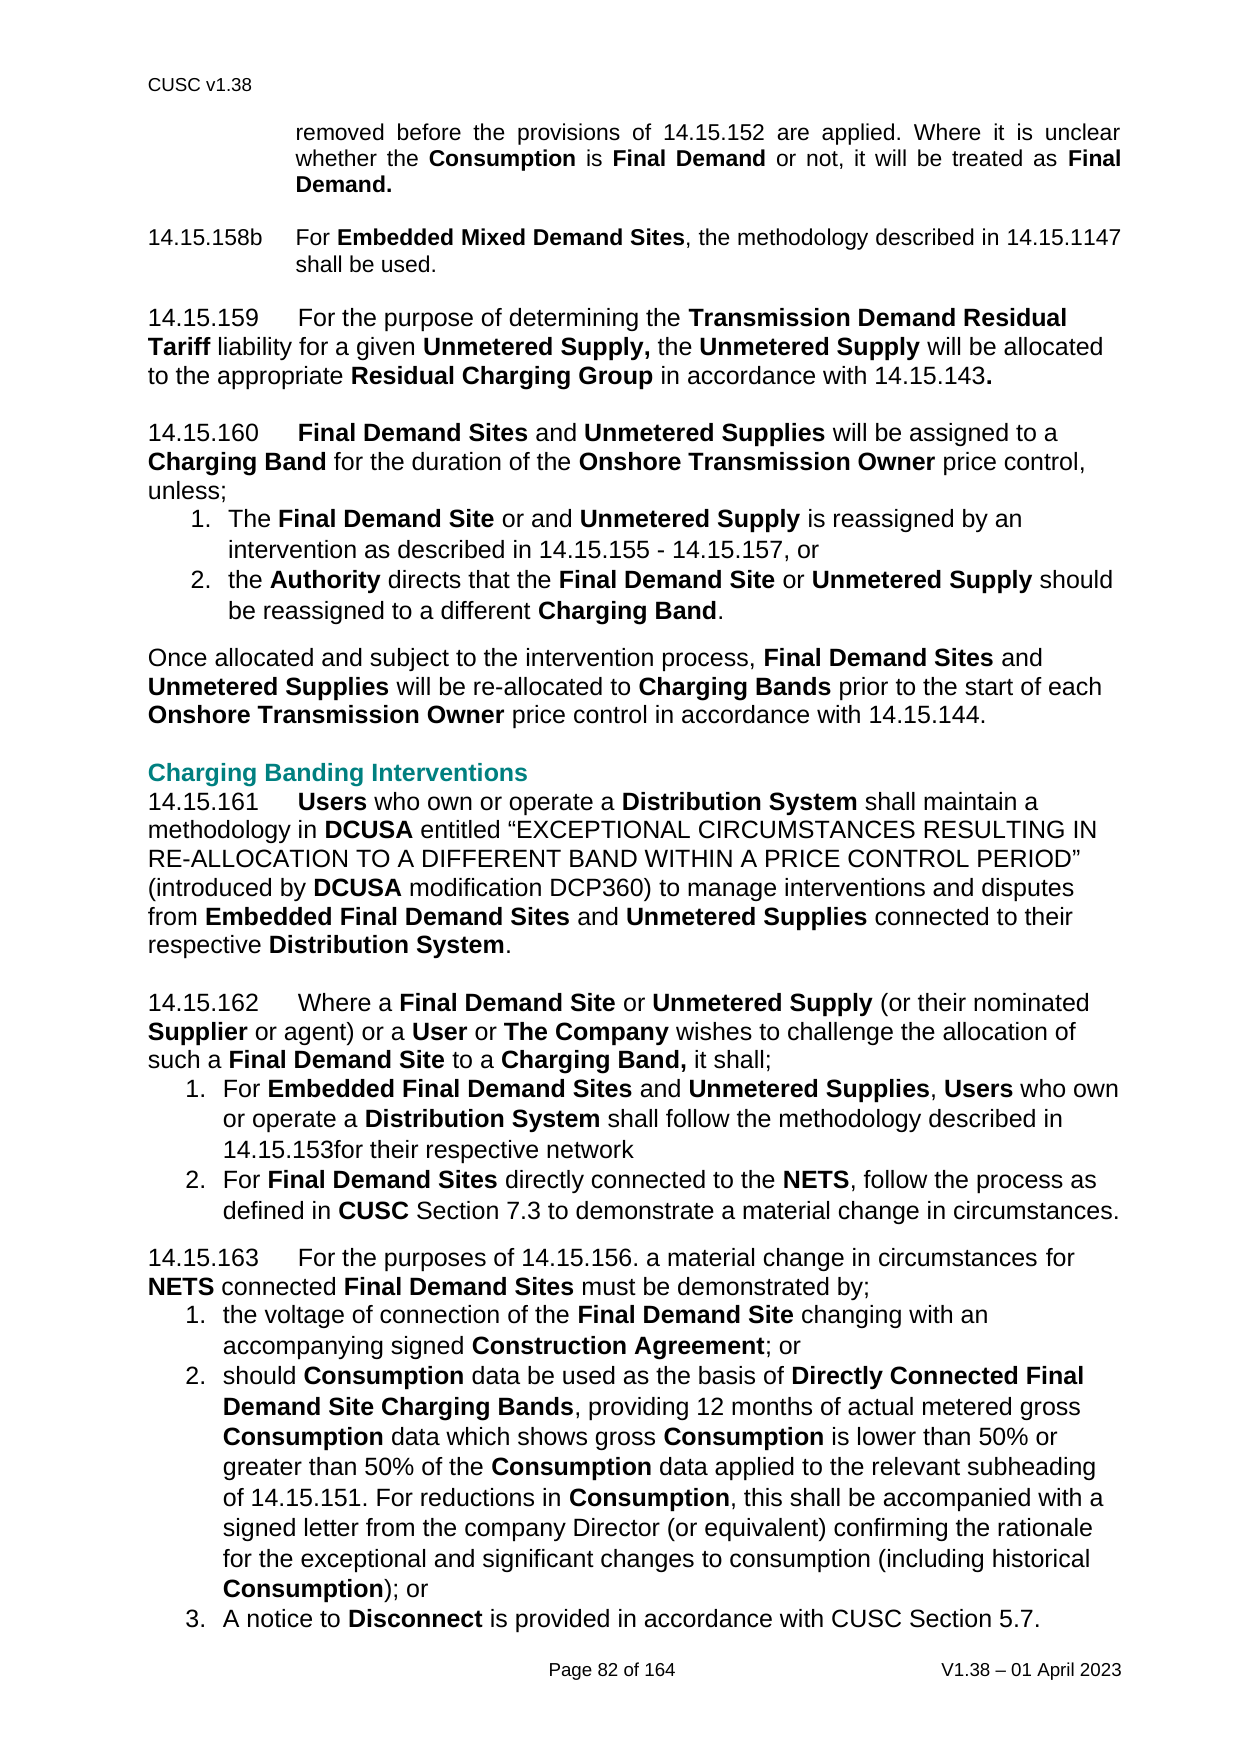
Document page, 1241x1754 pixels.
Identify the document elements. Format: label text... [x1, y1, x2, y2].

text 14.15.158b For Embedded Mixed Demand Sites, the methodology described in 14.15.1147 shall be used. [148, 224, 1121, 277]
text Charging Banding Interventions [148, 758, 1121, 787]
list A notice to Disconnect is provided in accordance with CUSC Section 5.7. [185, 1604, 1121, 1633]
list For Embedded Final Demand Sites and Unmetered Supplies, Users who own or operate a Distribution System shall follow the methodology described in 14.15.153for their respective network [185, 1074, 1121, 1164]
list should Consumption data be used as the basis of Directly Connected Final Demand Site Charging Bands, providing 12 months of actual metered gross Consumption data which shows gross Consumption is lower than 50% or greater than 50% of the Consumption data applied to the relevant subheading of 14.15.151. For reductions in Consumption, this shall be accompanied with a signed letter from the company Director (or equivalent) confirming the rationale for the exceptional and significant changes to consumption (including historical Consumption); or [185, 1361, 1121, 1603]
text 14.15.160 Final Demand Sites and Unmetered Supplies will be assigned to a Charging Band for the duration of the Onshore Transmission Owner price control, unless; [148, 418, 1121, 504]
list the Authority directs that the Final Demand Site or Unmetered Supply should be reassigned to a different Charging Band. [190, 565, 1121, 624]
text 14.15.163 For the purposes of 14.15.156. a material change in circumstances for NETS connected Final Demand Sites must be demonstrated by; [148, 1243, 1121, 1300]
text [295, 119, 1121, 198]
text 14.15.159 For the purpose of determining the Transmission Demand Residual Tariff liability for a given Unmetered Supply, the Unmetered Supply will be allocated to the appropriate Residual Charging Group in accordance with 14.15.143. [148, 303, 1121, 389]
list the voltage of connection of the Final Demand Site changing with an accompanying signed Construction Agreement; or [185, 1300, 1121, 1359]
text 14.15.161 Users who own or operate a Distribution System shall maintain a methodology in DCUSA entitled “EXCEPTIONAL CIRCUMSTANCES RESULTING IN RE-ALLOCATION TO A DIFFERENT BAND WITHIN A PRICE CONTROL PERIOD” (introduced by DCUSA modification DCP360) to manage interventions and disputes from Embedded Final Demand Sites and Unmetered Supplies connected to their respective Distribution System. [148, 787, 1121, 959]
list The Final Demand Site or and Unmetered Supply is reassigned by an intervention as described in 14.15.155 - 14.15.157, or [190, 504, 1121, 564]
text 14.15.162 Where a Final Demand Site or Unmetered Supply (or their nominated Supplier or agent) or a User or The Company wishes to challenge the allocation of such a Final Demand Site to a Charging Band, it shall; [148, 988, 1121, 1074]
text Once allocated and subject to the intervention process, Final Demand Sites and Unmetered Supplies will be re-allocated to Charging Bands prior to the start of each Onshore Transmission Owner price control in accordance with 14.15.144. [148, 643, 1121, 729]
list For Final Demand Sites directly connected to the NETS, follow the process as defined in CUSC Section 7.3 to demonstrate a material change in circumstances. [185, 1165, 1121, 1224]
